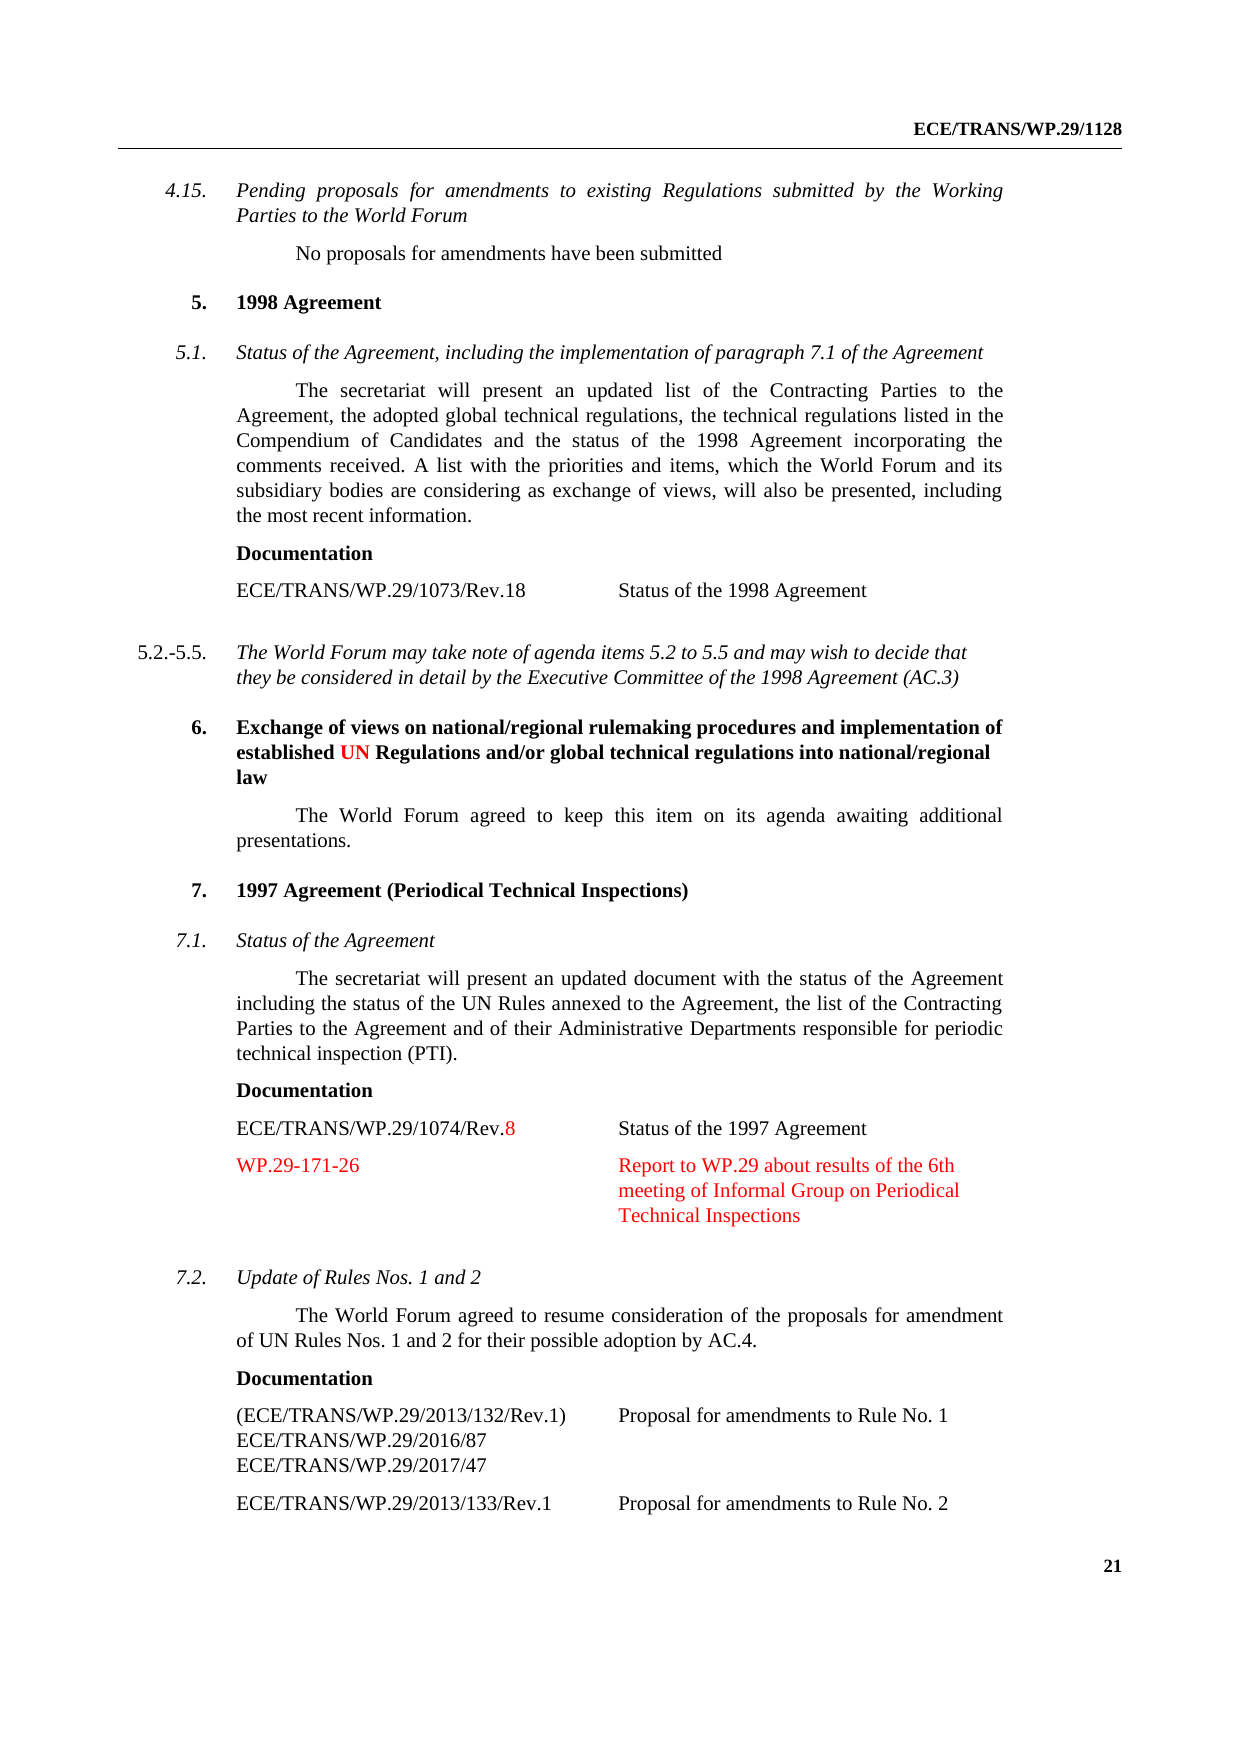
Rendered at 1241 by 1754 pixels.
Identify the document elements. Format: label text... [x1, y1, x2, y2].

text Documentation [236, 1077, 1004, 1102]
text The World Forum agreed to resume consideration of the proposals for amendment of UN Rules Nos. 1 and 2 for their possible adoption by AC.4. [236, 1302, 1004, 1352]
text No proposals for amendments have been submitted [236, 240, 1122, 265]
text 7.2. Update of Rules Nos. 1 and 2 [118, 1265, 1004, 1290]
text 7. 1997 Agreement (Periodical Technical Inspections) [118, 877, 1004, 902]
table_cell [618, 1490, 1004, 1515]
text 5. 1998 Agreement [118, 290, 1004, 315]
text Documentation [236, 540, 1004, 565]
text 7.1. Status of the Agreement [118, 927, 1004, 952]
table_header Status of the 1998 Agreement [618, 577, 1004, 615]
text 5.1. Status of the Agreement, including the implementation of paragraph 7.1 of the Agreement [118, 340, 1004, 365]
table_header (ECE/TRANS/WP.29/2013/132/Rev.1) ECE/TRANS/WP.29/2016/87 ECE/TRANS/WP.29/2017/47 [236, 1402, 618, 1490]
table_cell Report to WP.29 about results of the 6th meeting of Informal Group on Periodical Technical Inspections [618, 1152, 1004, 1240]
table_cell WP.29-171-26 [236, 1152, 618, 1240]
table_header Status of the 1997 Agreement [618, 1115, 1004, 1152]
text The secretariat will present an updated document with the status of the Agreement including the status of the UN Rules annexed to the Agreement, the list of the Contracting Parties to the Agreement and of their Administrative Departments responsible for periodic technical inspection (PTI). [236, 965, 1004, 1065]
text The World Forum agreed to keep this item on its agenda awaiting additional presentations. [236, 802, 1004, 852]
text 6. Exchange of views on national/regional rulemaking procedures and implementation of established UN Regulations and/or global technical regulations into national/regional law [118, 715, 1004, 790]
text 5.2.-5.5. The World Forum may take note of agenda items 5.2 to 5.5 and may wish to decide that they be considered in detail by the Executive Committee of the 1998 Agreement (AC.3) [118, 640, 1004, 690]
text 4.15. Pending proposals for amendments to existing Regulations submitted by the Working Parties to the World Forum [118, 177, 1004, 227]
text The secretariat will present an updated list of the Contracting Parties to the Agreement, the adopted global technical regulations, the technical regulations listed in the Compendium of Candidates and the status of the 1998 Agreement incorporating the comments received. A list with the priorities and items, which the World Forum and its subsidiary bodies are considering as exchange of views, will also be presented, including the most recent information. [236, 377, 1004, 527]
table_header Proposal for amendments to Rule No. 1 [618, 1402, 1004, 1490]
table_header ECE/TRANS/WP.29/1073/Rev.18 [236, 577, 618, 615]
text Documentation [236, 1365, 1004, 1390]
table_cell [236, 1490, 618, 1515]
table_header ECE/TRANS/WP.29/1074/Rev.8 [236, 1115, 618, 1152]
